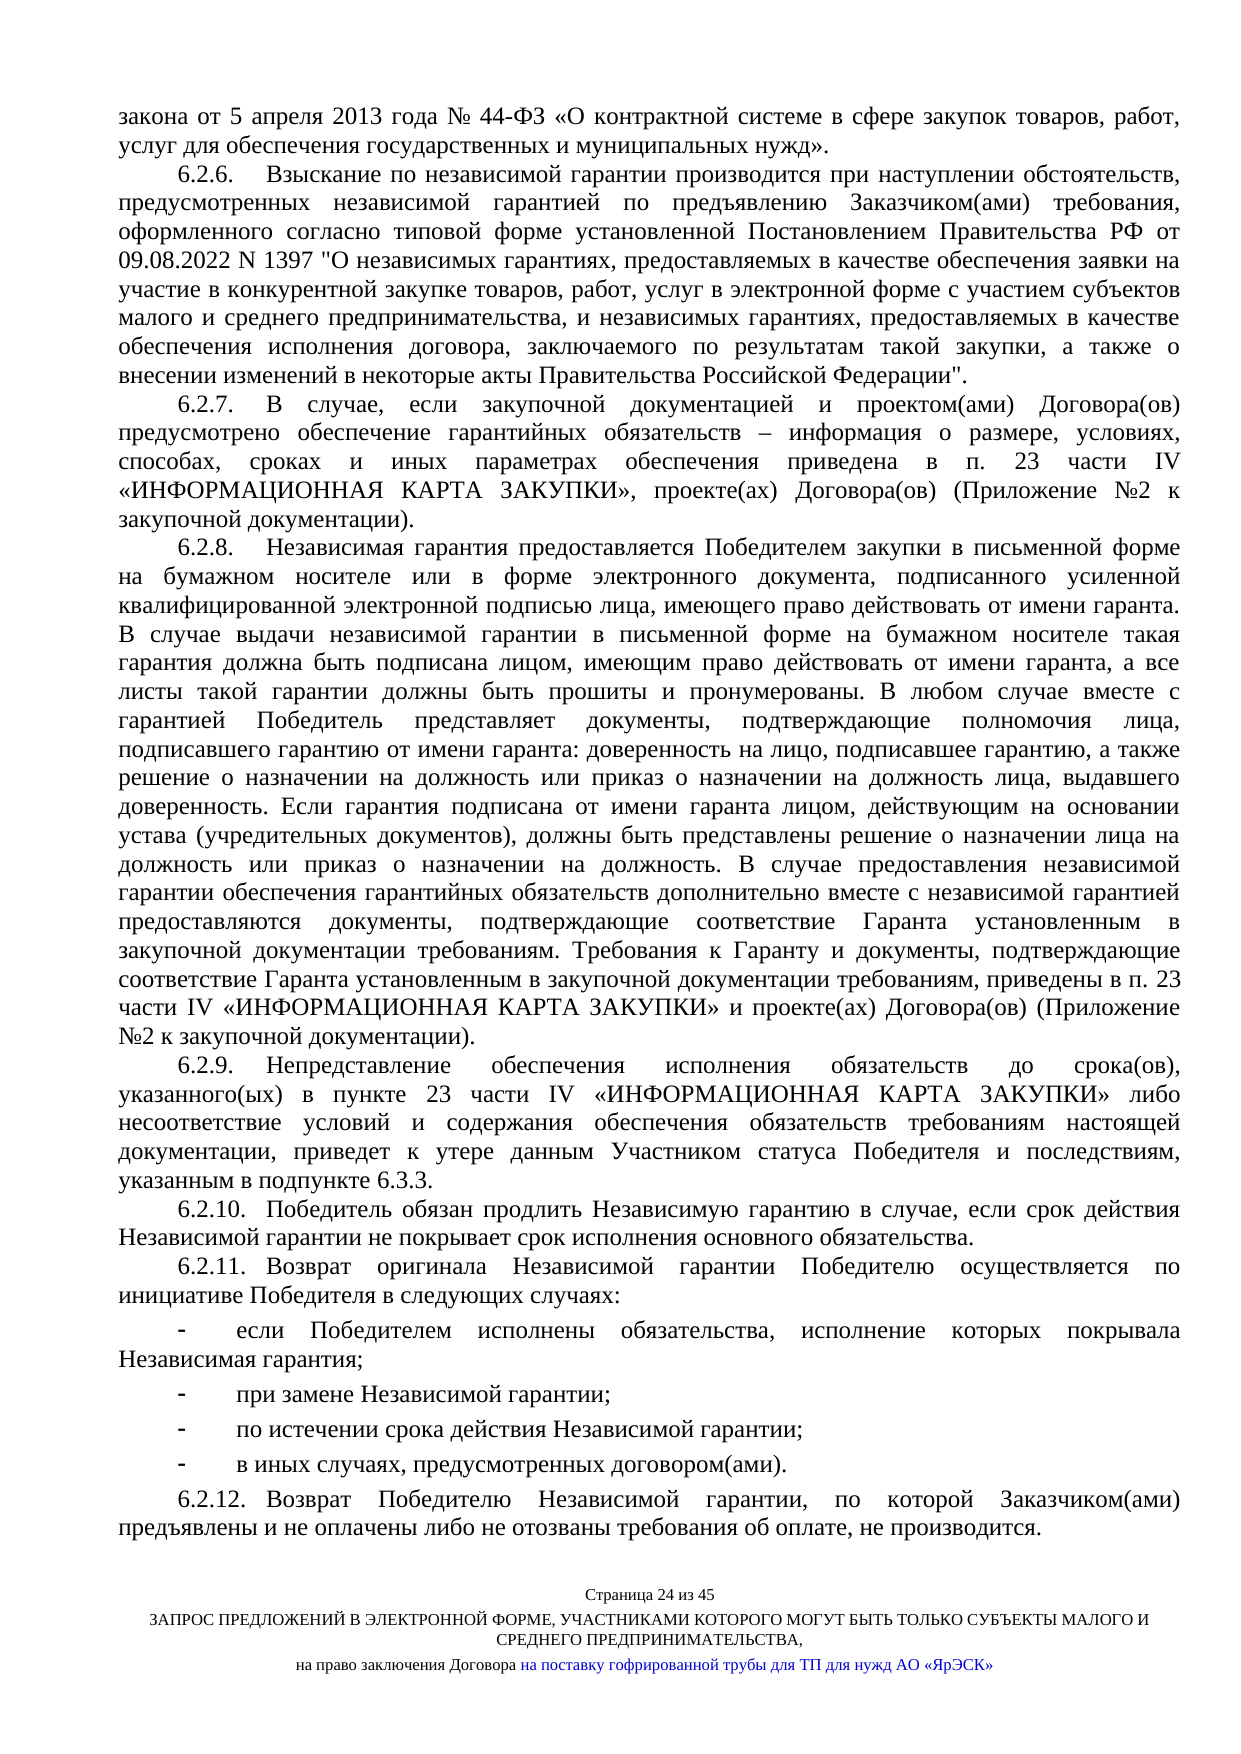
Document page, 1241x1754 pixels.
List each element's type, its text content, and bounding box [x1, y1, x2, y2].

list при замене Независимой гарантии; [118, 1379, 1181, 1407]
list по истечении срока действия Независимой гарантии; [118, 1414, 1181, 1442]
subtitle Взыскание по независимой гарантии производится при наступлении обстоятельств, предусмотренных независимой гарантией по предъявлению Заказчиком(ами) требования, оформленного согласно типовой форме установленной Постановлением Правительства РФ от 09.08.2022 N 1397 "О независимых гарантиях, предоставляемых в качестве обеспечения заявки на участие в конкурентной закупке товаров, работ, услуг в электронной форме с участием субъектов малого и среднего предпринимательства, и независимых гарантиях, предоставляемых в качестве обеспечения исполнения договора, заключаемого по результатам такой закупки, а также о внесении изменений в некоторые акты Правительства Российской Федерации". [118, 159, 1181, 389]
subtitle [118, 101, 1181, 159]
subtitle Возврат Победителю Независимой гарантии, по которой Заказчиком(ами) предъявлены и не оплачены либо не отозваны требования об оплате, не производится. [118, 1484, 1181, 1541]
subtitle Непредставление обеспечения исполнения обязательств до срока(ов), указанного(ых) в пункте 23 части IV «ИНФОРМАЦИОННАЯ КАРТА ЗАКУПКИ» либо несоответствие условий и содержания обеспечения обязательств требованиям настоящей документации, приведет к утере данным Участником статуса Победителя и последствиям, указанным в подпункте 6.3.3. [118, 1050, 1181, 1194]
subtitle Победитель обязан продлить Независимую гарантию в случае, если срок действия Независимой гарантии не покрывает срок исполнения основного обязательства. [118, 1194, 1181, 1251]
subtitle В случае, если закупочной документацией и проектом(ами) Договора(ов) предусмотрено обеспечение гарантийных обязательств – информация о размере, условиях, способах, сроках и иных параметрах обеспечения приведена в п. 23 части IV «ИНФОРМАЦИОННАЯ КАРТА ЗАКУПКИ», проекте(ах) Договора(ов) (Приложение №2 к закупочной документации). [118, 389, 1181, 532]
subtitle Возврат оригинала Независимой гарантии Победителю осуществляется по инициативе Победителя в следующих случаях: [118, 1251, 1181, 1309]
list в иных случаях, предусмотренных договором(ами). [118, 1449, 1181, 1477]
subtitle Независимая гарантия предоставляется Победителем закупки в письменной форме на бумажном носителе или в форме электронного документа, подписанного усиленной квалифицированной электронной подписью лица, имеющего право действовать от имени гаранта. В случае выдачи независимой гарантии в письменной форме на бумажном носителе такая гарантия должна быть подписана лицом, имеющим право действовать от имени гаранта, а все листы такой гарантии должны быть прошиты и пронумерованы. В любом случае вместе с гарантией Победитель представляет документы, подтверждающие полномочия лица, подписавшего гарантию от имени гаранта: доверенность на лицо, подписавшее гарантию, а также решение о назначении на должность или приказ о назначении на должность лица, выдавшего доверенность. Если гарантия подписана от имени гаранта лицом, действующим на основании устава (учредительных документов), должны быть представлены решение о назначении лица на должность или приказ о назначении на должность. В случае предоставления независимой гарантии обеспечения гарантийных обязательств дополнительно вместе с независимой гарантией предоставляются документы, подтверждающие соответствие Гаранта установленным в закупочной документации требованиям. Требования к Гаранту и документы, подтверждающие соответствие Гаранта установленным в закупочной документации требованиям, приведены в п. 23 части IV «ИНФОРМАЦИОННАЯ КАРТА ЗАКУПКИ» и проекте(ах) Договора(ов) (Приложение №2 к закупочной документации). [118, 532, 1181, 1050]
list если Победителем исполнены обязательства, исполнение которых покрывала Независимая гарантия; [118, 1315, 1181, 1372]
